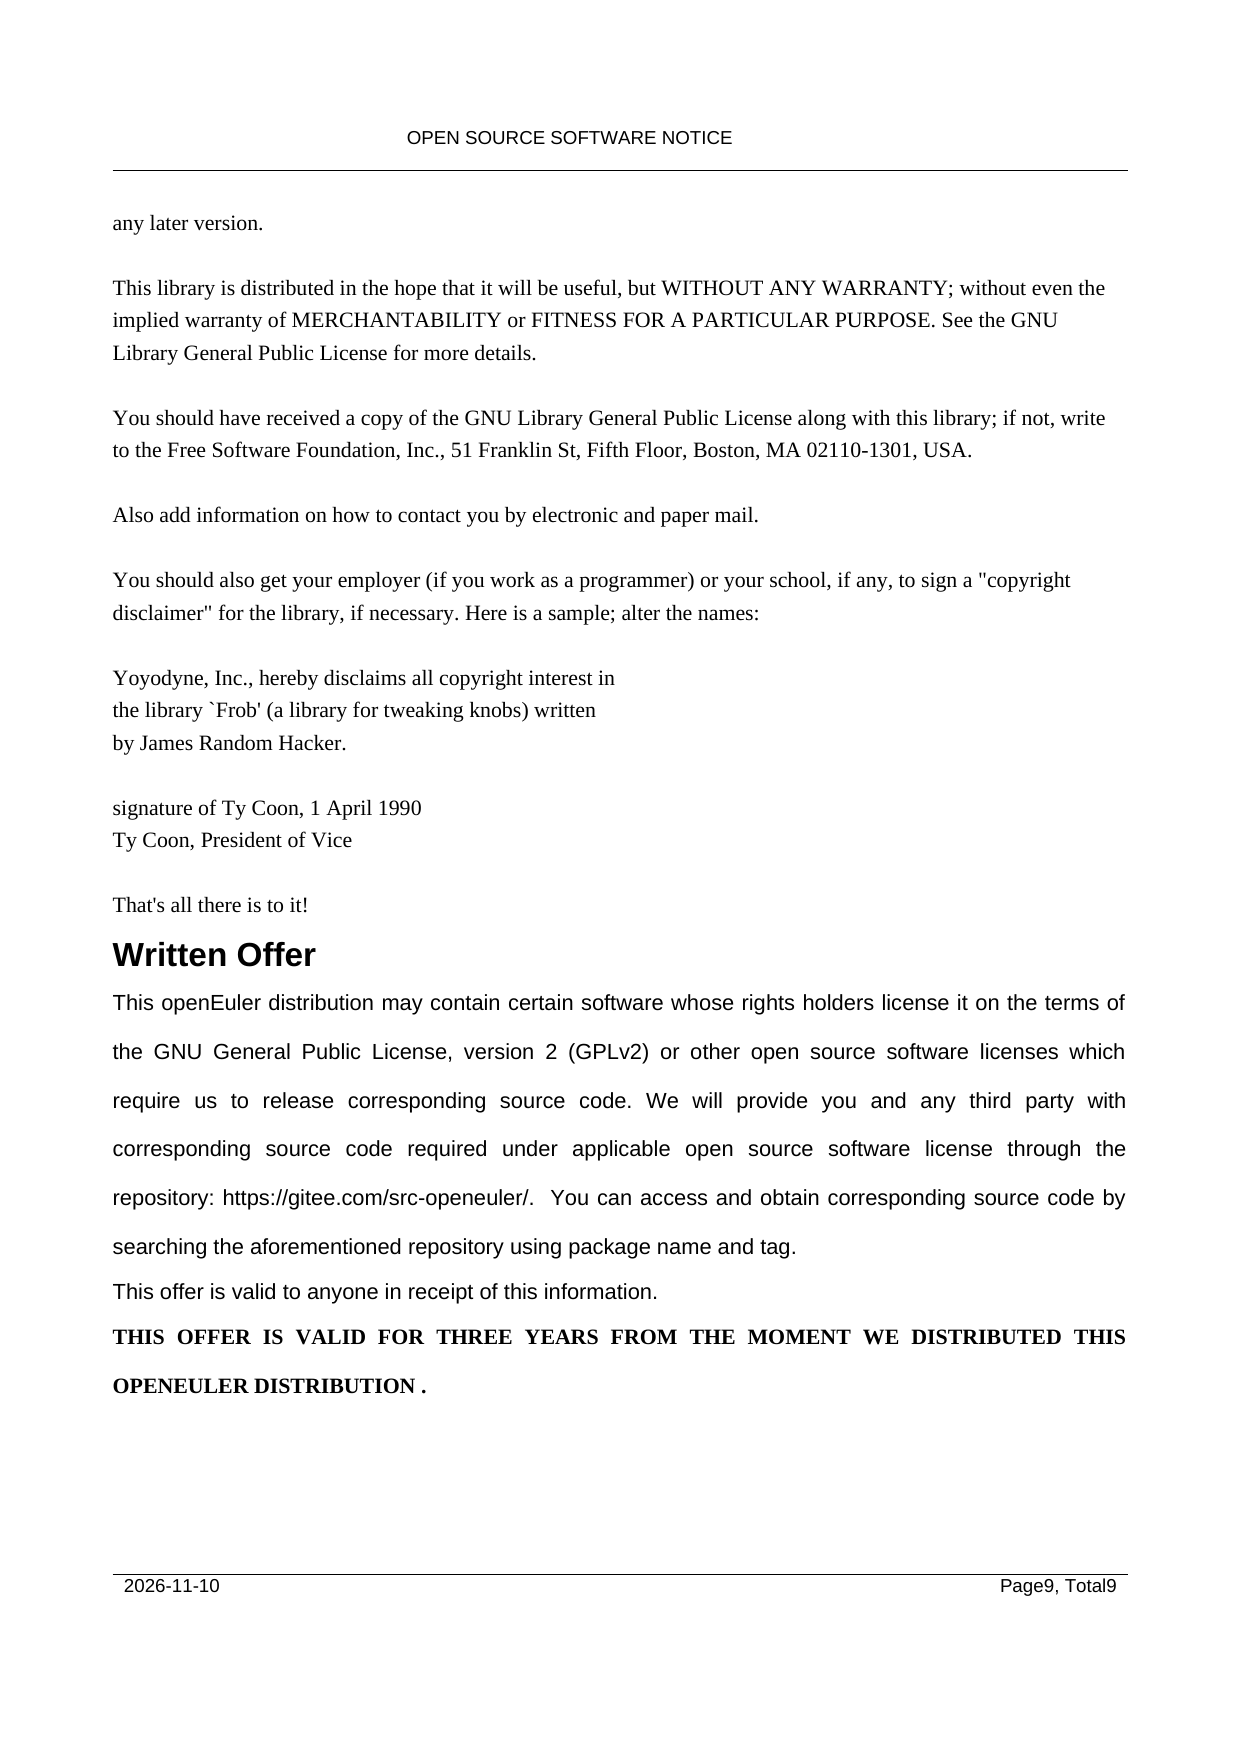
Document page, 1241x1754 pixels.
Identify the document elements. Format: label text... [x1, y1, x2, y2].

text This openEuler distribution may contain certain software whose rights holders license it on the terms of the GNU General Public License, version 2 (GPLv2) or other open source software licenses which require us to release corresponding source code. We will provide you and any third party with corresponding source code required under applicable open source software license through the repository: https://gitee.com/src-openeuler/. You can access and obtain corresponding source code by searching the aforementioned repository using package name and tag. [112, 986, 1128, 1263]
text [112, 206, 1128, 921]
text THIS OFFER IS VALID FOR THREE YEARS FROM THE MOMENT WE DISTRIBUTED THIS OPENEULER DISTRIBUTION . [112, 1320, 1128, 1402]
text Written Offer [112, 921, 1128, 986]
text This offer is valid to anyone in receipt of this information. [112, 1275, 1128, 1308]
